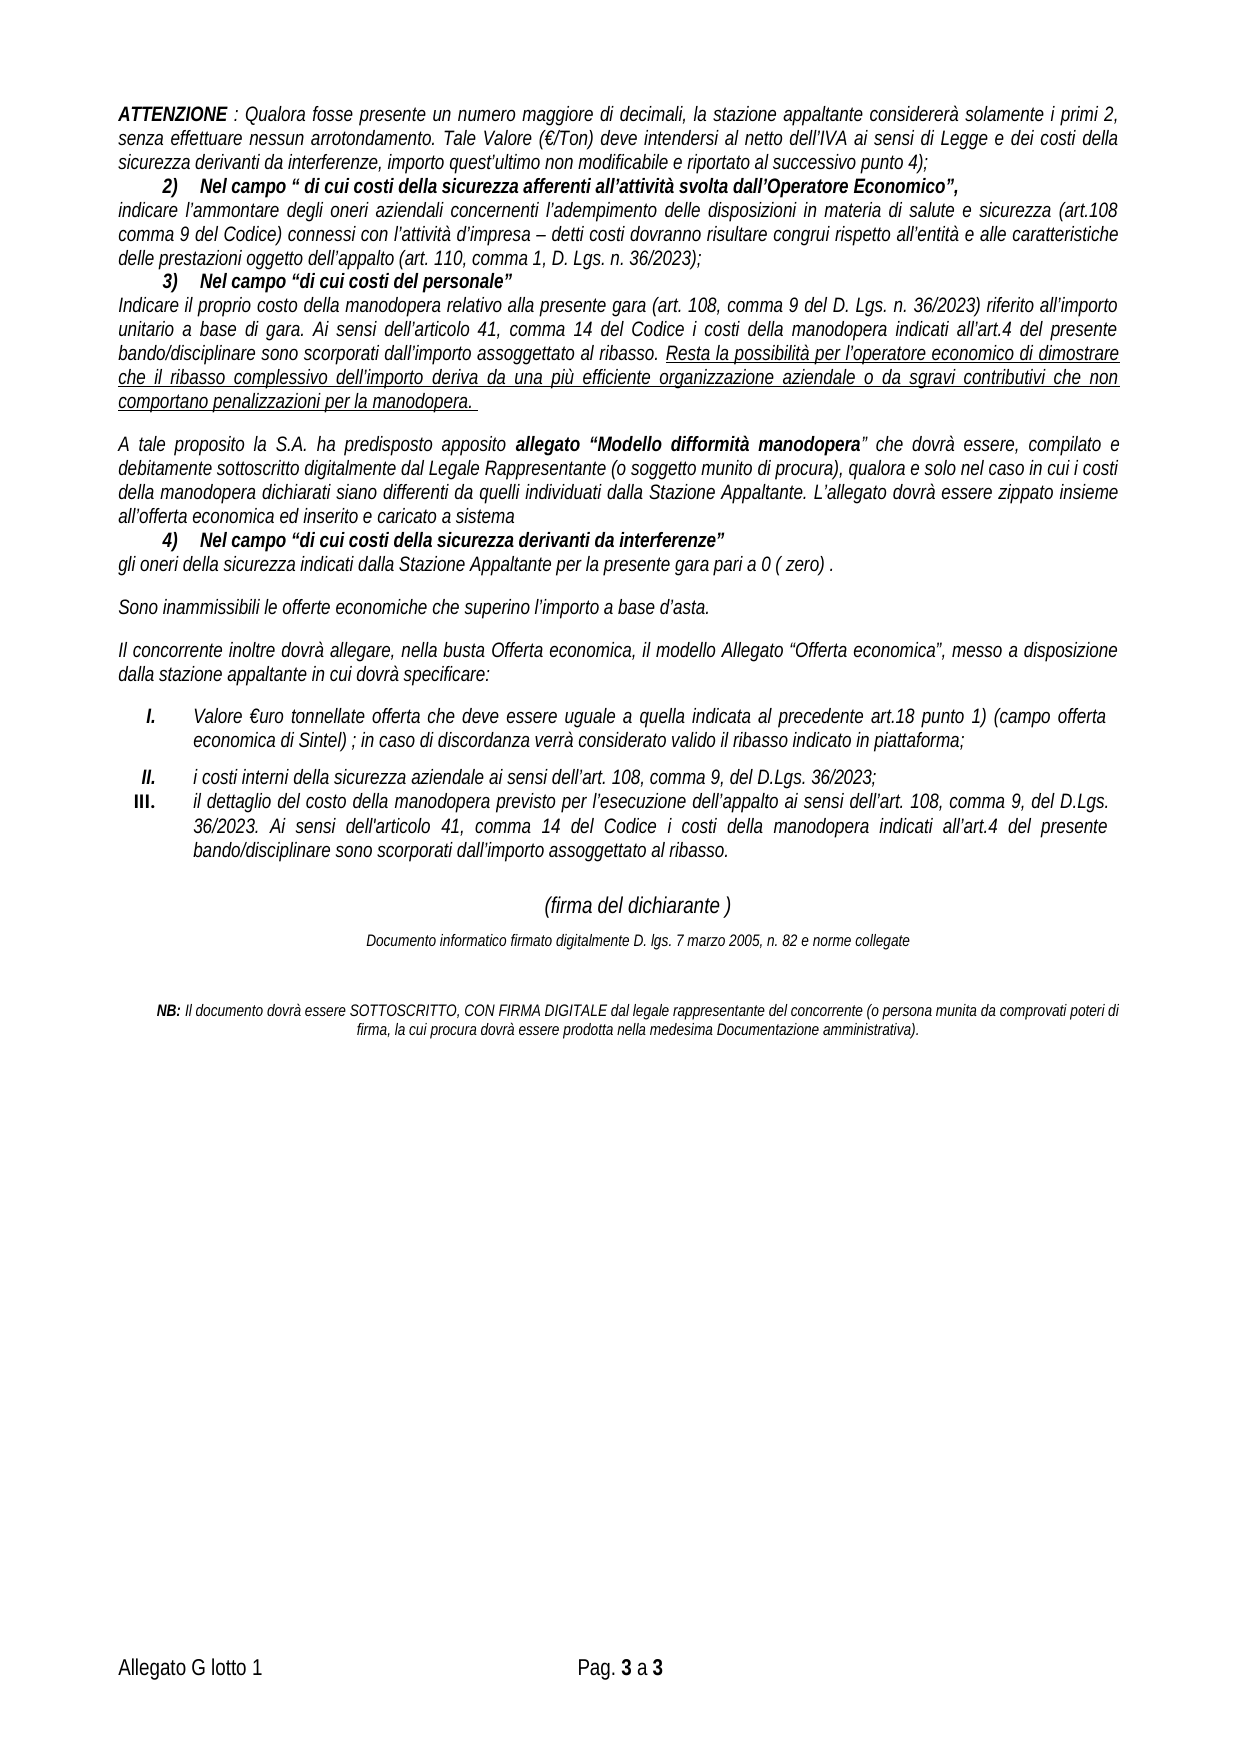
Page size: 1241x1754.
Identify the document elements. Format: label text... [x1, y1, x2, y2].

list il dettaglio del costo della manodopera previsto per l’esecuzione dell’appalto ai sensi dell’art. 108, comma 9, del D.Lgs. 36/2023. Ai sensi dell'articolo 41, comma 14 del Codice i costi della manodopera indicati all’art.4 del presente bando/disciplinare sono scorporati dall’importo assoggettato al ribasso. [156, 788, 1111, 862]
text gli oneri della sicurezza indicati dalla Stazione Appaltante per la presente gara pari a 0 ( zero) . [118, 552, 1122, 576]
list Nel campo “di cui costi della sicurezza derivanti da interferenze” [162, 528, 1122, 552]
text NB: Il documento dovrà essere SOTTOSCRITTO, CON FIRMA DIGITALE dal legale rappresentante del concorrente (o persona munita da comprovati poteri di firma, la cui procura dovrà essere prodotta nella medesima Documentazione amministrativa). [156, 1001, 1122, 1039]
text Documento informatico firmato digitalmente D. lgs. 7 marzo 2005, n. 82 e norme collegate [156, 930, 1122, 949]
list Valore €uro tonnellate offerta che deve essere uguale a quella indicata al precedente art.18 punto 1) (campo offerta economica di Sintel) ; in caso di discordanza verrà considerato valido il ribasso indicato in piattaforma; [156, 704, 1110, 752]
text (firma del dichiarante ) [156, 892, 1122, 918]
list Nel campo “di cui costi del personale” [162, 269, 1122, 293]
text Sono inammissibili le offerte economiche che superino l’importo a base d’asta. [118, 595, 1122, 619]
list i costi interni della sicurezza aziendale ai sensi dell’art. 108, comma 9, del D.Lgs. 36/2023; [156, 764, 1122, 788]
text ATTENZIONE : Qualora fosse presente un numero maggiore di decimali, la stazione appaltante considererà solamente i primi 2, senza effettuare nessun arrotondamento. Tale Valore (€/Ton) deve intendersi al netto dell’IVA ai sensi di Legge e dei costi della sicurezza derivanti da interferenze, importo quest’ultimo non modificabile e riportato al successivo punto 4); [118, 102, 1122, 174]
text Il concorrente inoltre dovrà allegare, nella busta Offerta economica, il modello Allegato “Offerta economica”, messo a disposizione dalla stazione appaltante in cui dovrà specificare: [118, 637, 1122, 685]
list Nel campo “ di cui costi della sicurezza afferenti all’attività svolta dall’Operatore Economico”, [162, 174, 1122, 198]
text indicare l’ammontare degli oneri aziendali concernenti l’adempimento delle disposizioni in materia di salute e sicurezza (art.108 comma 9 del Codice) connessi con l’attività d’impresa – detti costi dovranno risultare congrui rispetto all’entità e alle caratteristiche delle prestazioni oggetto dell’appalto (art. 110, comma 1, D. Lgs. n. 36/2023); [118, 198, 1122, 269]
text Indicare il proprio costo della manodopera relativo alla presente gara (art. 108, comma 9 del D. Lgs. n. 36/2023) riferito all’importo unitario a base di gara. Ai sensi dell’articolo 41, comma 14 del Codice i costi della manodopera indicati all’art.4 del presente bando/disciplinare sono scorporati dall’importo assoggettato al ribasso. Resta la possibilità per l’operatore economico di dimostrare che il ribasso complessivo dell’importo deriva da una più efficiente organizzazione aziendale o da sgravi contributivi che non comportano penalizzazioni per la manodopera. [118, 293, 1122, 413]
text A tale proposito la S.A. ha predisposto apposito allegato “Modello difformità manodopera” che dovrà essere, compilato e debitamente sottoscritto digitalmente dal Legale Rappresentante (o soggetto munito di procura), qualora e solo nel caso in cui i costi della manodopera dichiarati siano differenti da quelli individuati dalla Stazione Appaltante. L’allegato dovrà essere zippato insieme all’offerta economica ed inserito e caricato a sistema [118, 432, 1122, 528]
